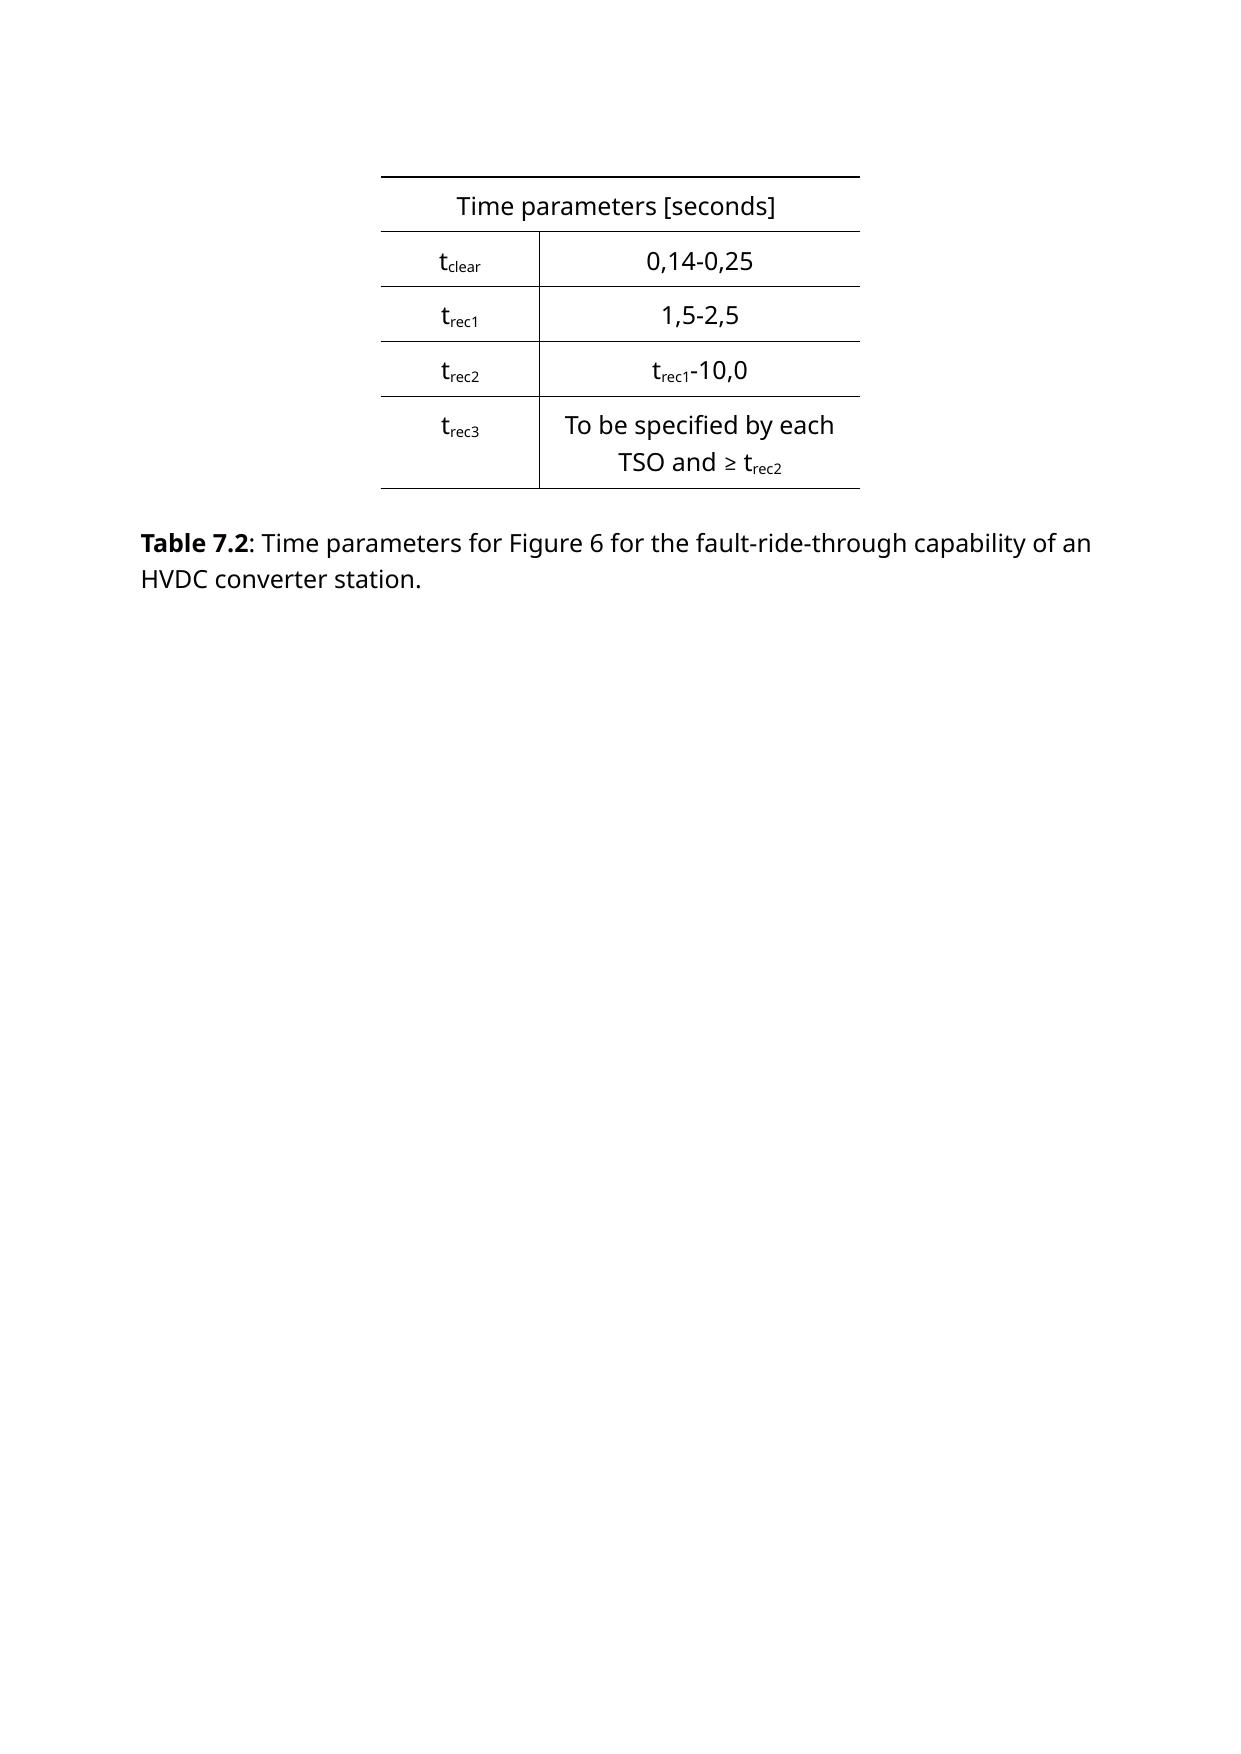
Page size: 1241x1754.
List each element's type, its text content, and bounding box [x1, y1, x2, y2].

table_cell 0,14-0,25 [540, 232, 860, 286]
table_cell 1,5-2,5 [540, 287, 860, 341]
table_cell To be specified by each TSO and ≥ trec2 [540, 397, 860, 488]
table_cell trec1 [381, 287, 539, 341]
table_cell trec3 [381, 397, 539, 488]
table_cell trec2 [381, 342, 539, 396]
table_cell tclear [381, 232, 539, 286]
text Table 7.2: Time parameters for Figure 6 for the fault-ride-through capability of an HVDC converter station. [140, 525, 1100, 596]
table_header Time parameters [seconds] [381, 178, 860, 231]
table_cell trec1-10,0 [540, 342, 860, 396]
